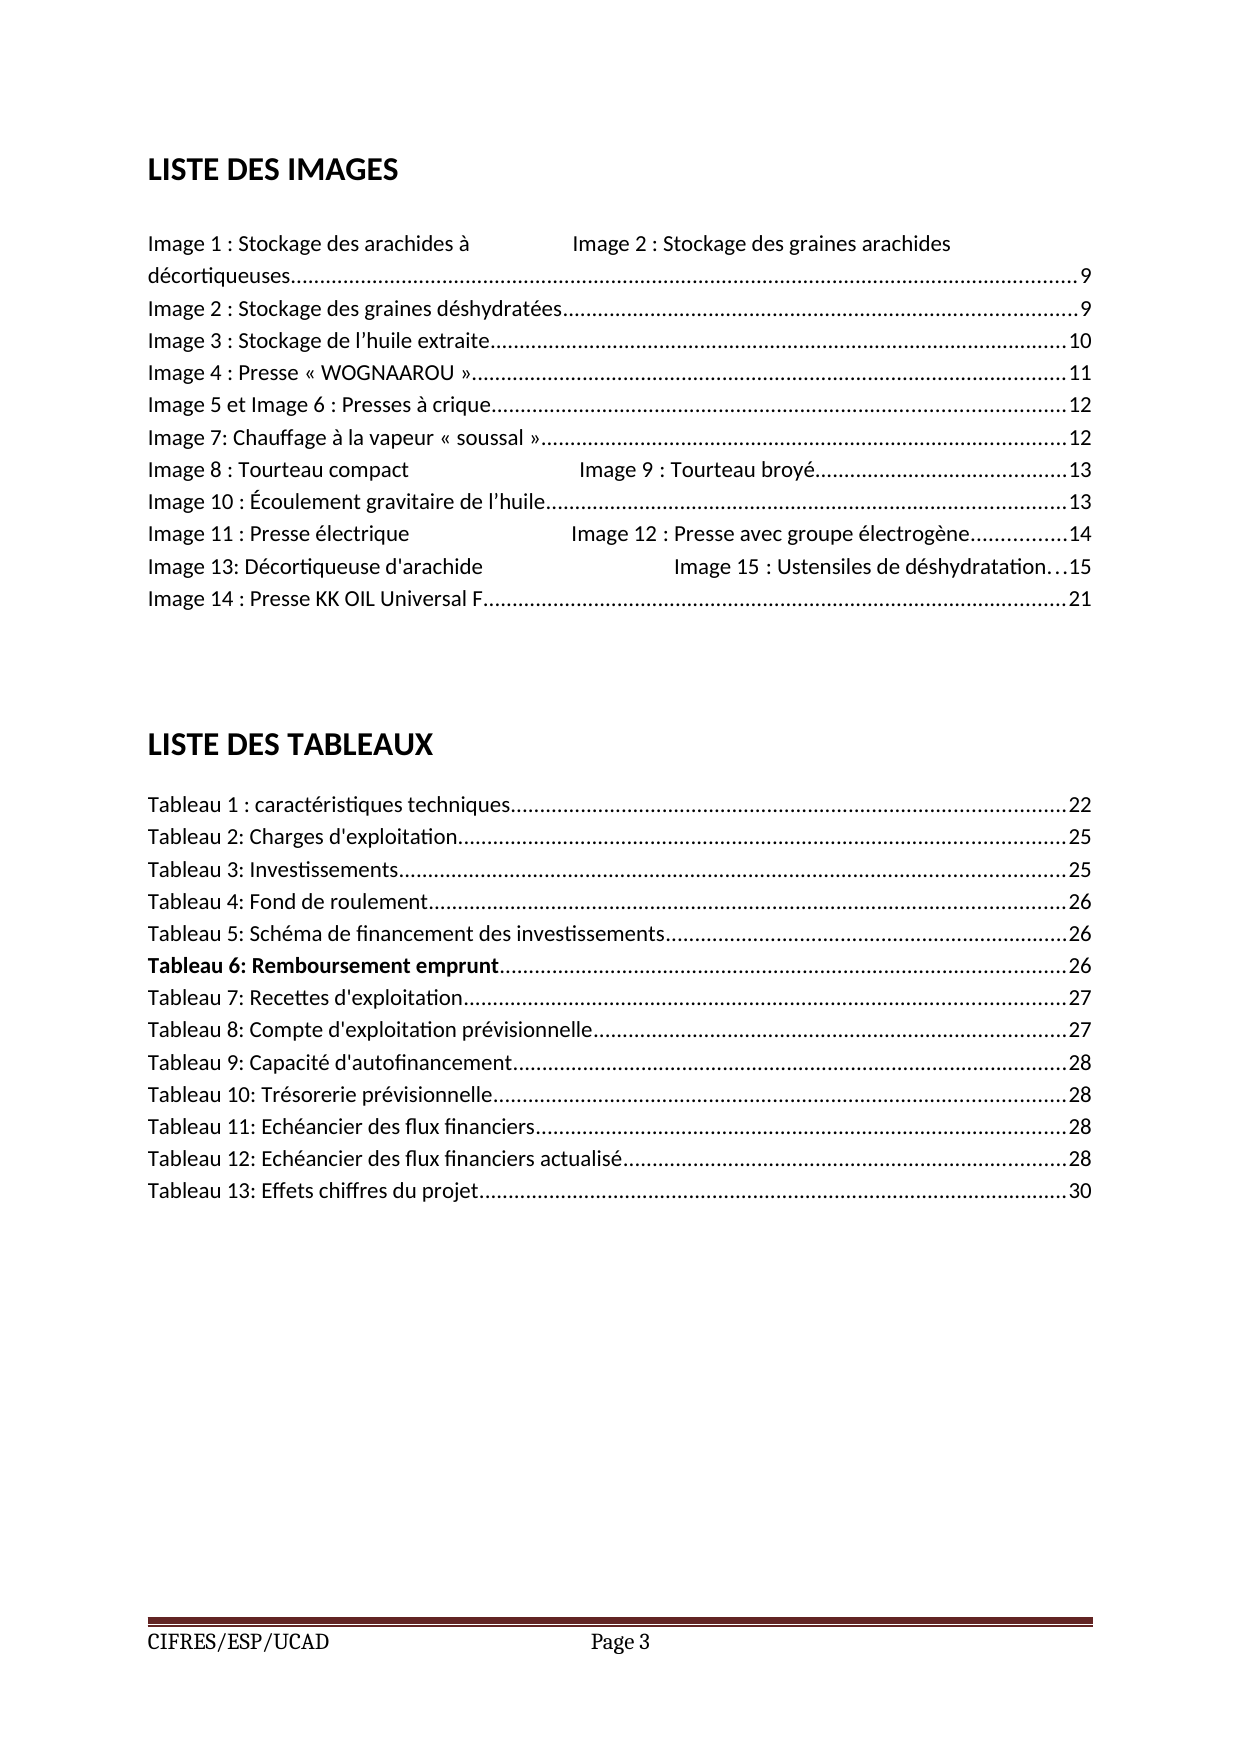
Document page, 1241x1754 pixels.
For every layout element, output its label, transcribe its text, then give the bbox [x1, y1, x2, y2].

text Tableau 10: Trésorerie prévisionnelle 28 [148, 1080, 1093, 1108]
text Tableau 7: Recettes d'exploitation 27 [148, 983, 1093, 1011]
text Tableau 11: Echéancier des flux financiers 28 [148, 1112, 1093, 1140]
text Image 13: Décortiqueuse d'arachide Image 15 : Ustensiles de déshydratation 15 [148, 552, 1093, 580]
text Tableau 4: Fond de roulement 26 [148, 887, 1093, 915]
text Image 7: Chauffage à la vapeur « soussal » 12 [148, 423, 1093, 451]
text Tableau 8: Compte d'exploitation prévisionnelle 27 [148, 1016, 1093, 1044]
text Image 4 : Presse « WOGNAAROU » 11 [148, 358, 1093, 386]
text Image 11 : Presse électrique Image 12 : Presse avec groupe électrogène 14 [148, 519, 1093, 547]
text Image 3 : Stockage de l’huile extraite 10 [148, 326, 1093, 354]
text Image 8 : Tourteau compact Image 9 : Tourteau broyé 13 [148, 455, 1093, 483]
text Image 1 : Stockage des arachides à Image 2 : Stockage des graines arachides décortiqueuses 9 [148, 229, 1093, 290]
text Tableau 12: Echéancier des flux financiers actualisé 28 [148, 1144, 1093, 1172]
text Image 10 : Écoulement gravitaire de l’huile 13 [148, 487, 1093, 515]
text Tableau 5: Schéma de financement des investissements 26 [148, 919, 1093, 947]
text Tableau 13: Effets chiffres du projet 30 [148, 1177, 1093, 1204]
text Tableau 6: Remboursement emprunt 26 [148, 951, 1093, 979]
text Image 14 : Presse KK OIL Universal F 21 [148, 584, 1093, 612]
text Tableau 9: Capacité d'autofinancement 28 [148, 1048, 1093, 1076]
text LISTE DES IMAGES [148, 148, 1093, 188]
text Tableau 3: Investissements 25 [148, 855, 1093, 883]
text LISTE DES TABLEAUX [148, 723, 1093, 763]
text Image 2 : Stockage des graines déshydratées 9 [148, 294, 1093, 322]
text Image 5 et Image 6 : Presses à crique 12 [148, 390, 1093, 418]
text Tableau 2: Charges d'exploitation 25 [148, 822, 1093, 851]
text Tableau 1 : caractéristiques techniques 22 [148, 790, 1093, 818]
